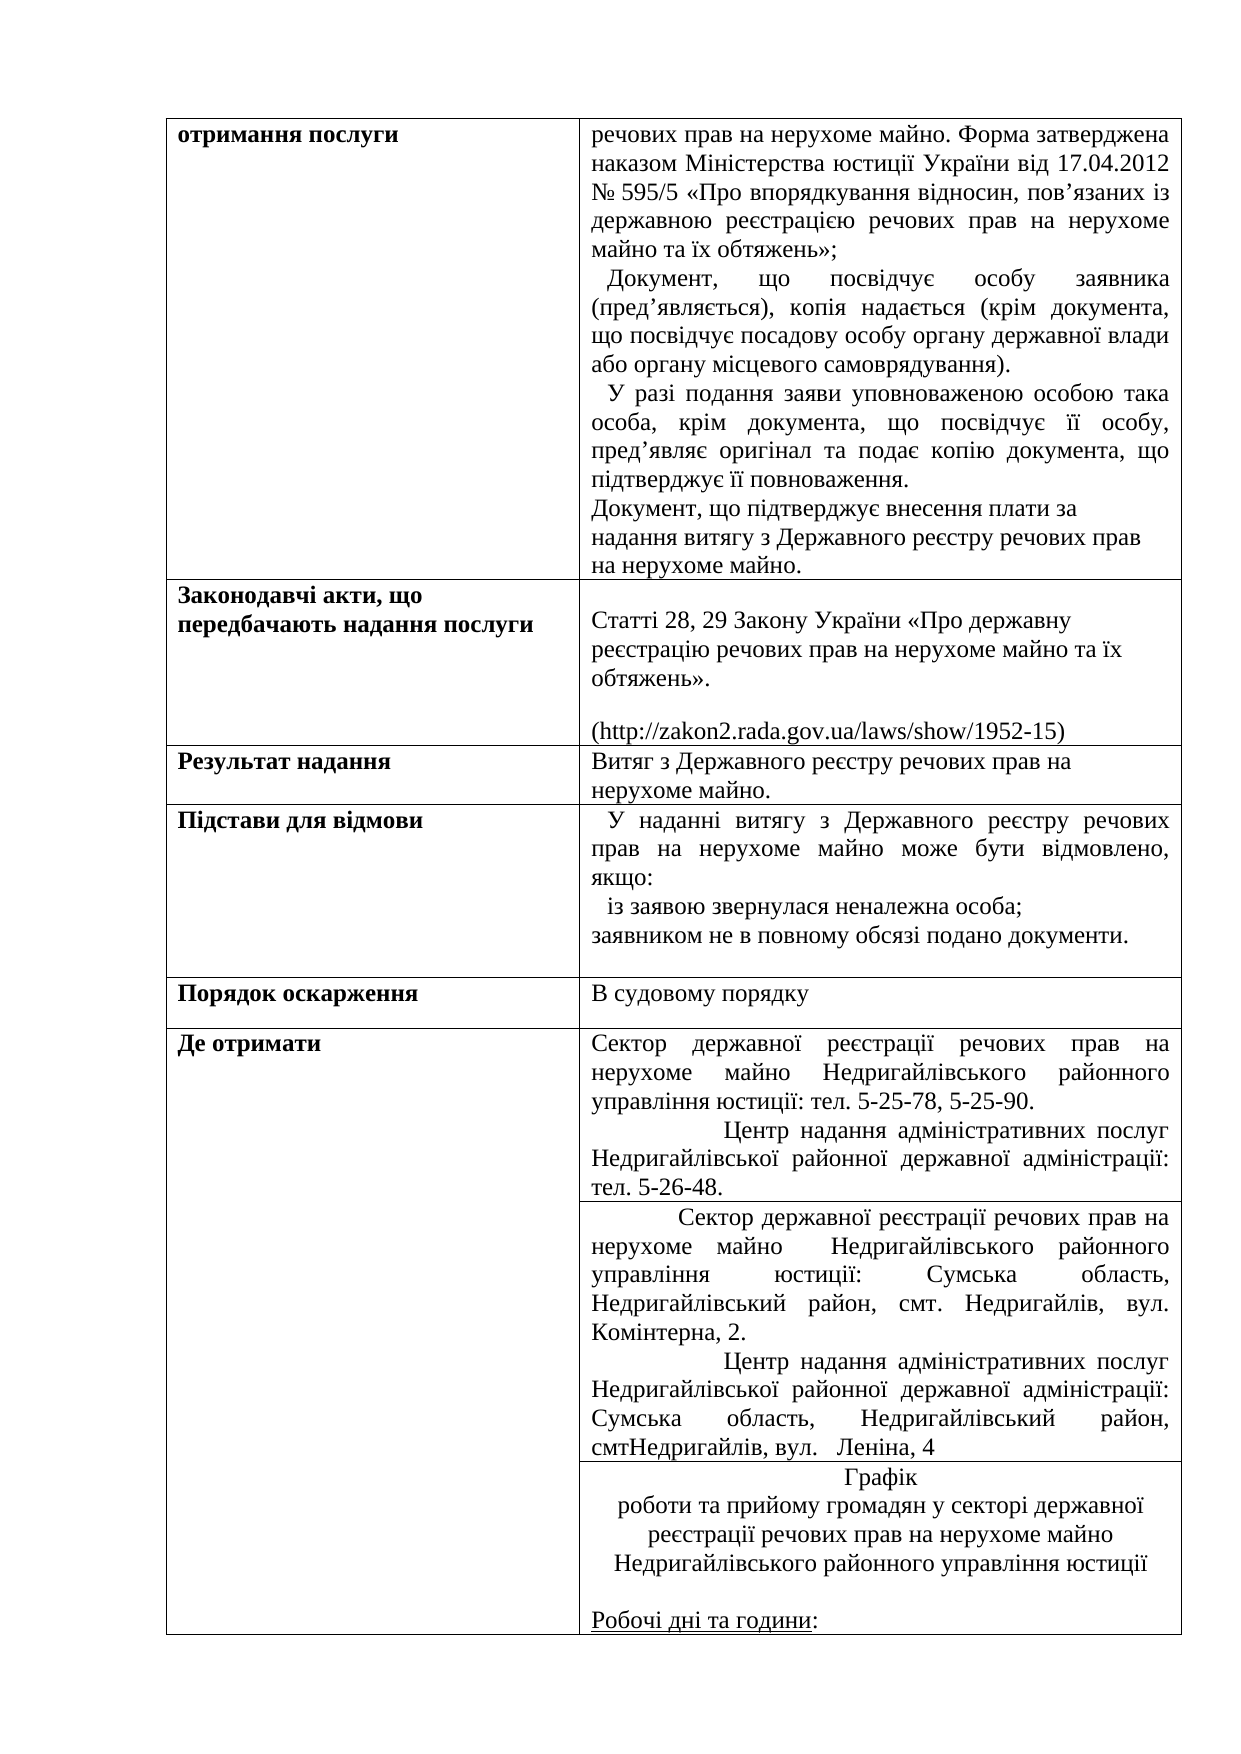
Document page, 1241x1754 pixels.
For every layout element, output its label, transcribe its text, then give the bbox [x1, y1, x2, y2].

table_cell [580, 1462, 1181, 1634]
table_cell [167, 119, 579, 579]
table_cell Результат надання [167, 746, 579, 804]
table_cell Де отримати [167, 1029, 579, 1634]
table_cell У наданні витягу з Державного реєстру речових прав на нерухоме майно може бути відмовлено, якщо: із заявою звернулася неналежна особа; заявником не в повному обсязі подано документи. [580, 805, 1181, 977]
table_cell Законодавчі акти, що передбачають надання послуги [167, 580, 579, 745]
table_cell Сектор державної реєстрації речових прав на нерухоме майно Недригайлівського районного управління юстиції: Сумська область, Недригайлівський район, смт. Недригайлів, вул. Комінтерна, 2. Центр надання адміністративних послуг Недригайлівської районної державної адміністрації: Сумська область, Недригайлівський район, смтНедригайлів, вул. Леніна, 4 [580, 1202, 1181, 1461]
table_cell Статті 28, 29 Закону України «Про державну реєстрацію речових прав на нерухоме майно та їх обтяжень». (http://zakon2.rada.gov.ua/laws/show/1952-15) [580, 580, 1181, 745]
table_cell Витяг з Державного реєстру речових прав на нерухоме майно. [580, 746, 1181, 804]
table_cell Порядок оскарження [167, 978, 579, 1027]
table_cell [580, 119, 1181, 579]
table_cell Підстави для відмови [167, 805, 579, 977]
table_cell В судовому порядку [580, 978, 1181, 1027]
table_cell Сектор державної реєстрації речових прав на нерухоме майно Недригайлівського районного управління юстиції: тел. 5-25-78, 5-25-90. Центр надання адміністративних послуг Недригайлівської районної державної адміністрації: тел. 5-26-48. [580, 1029, 1181, 1201]
